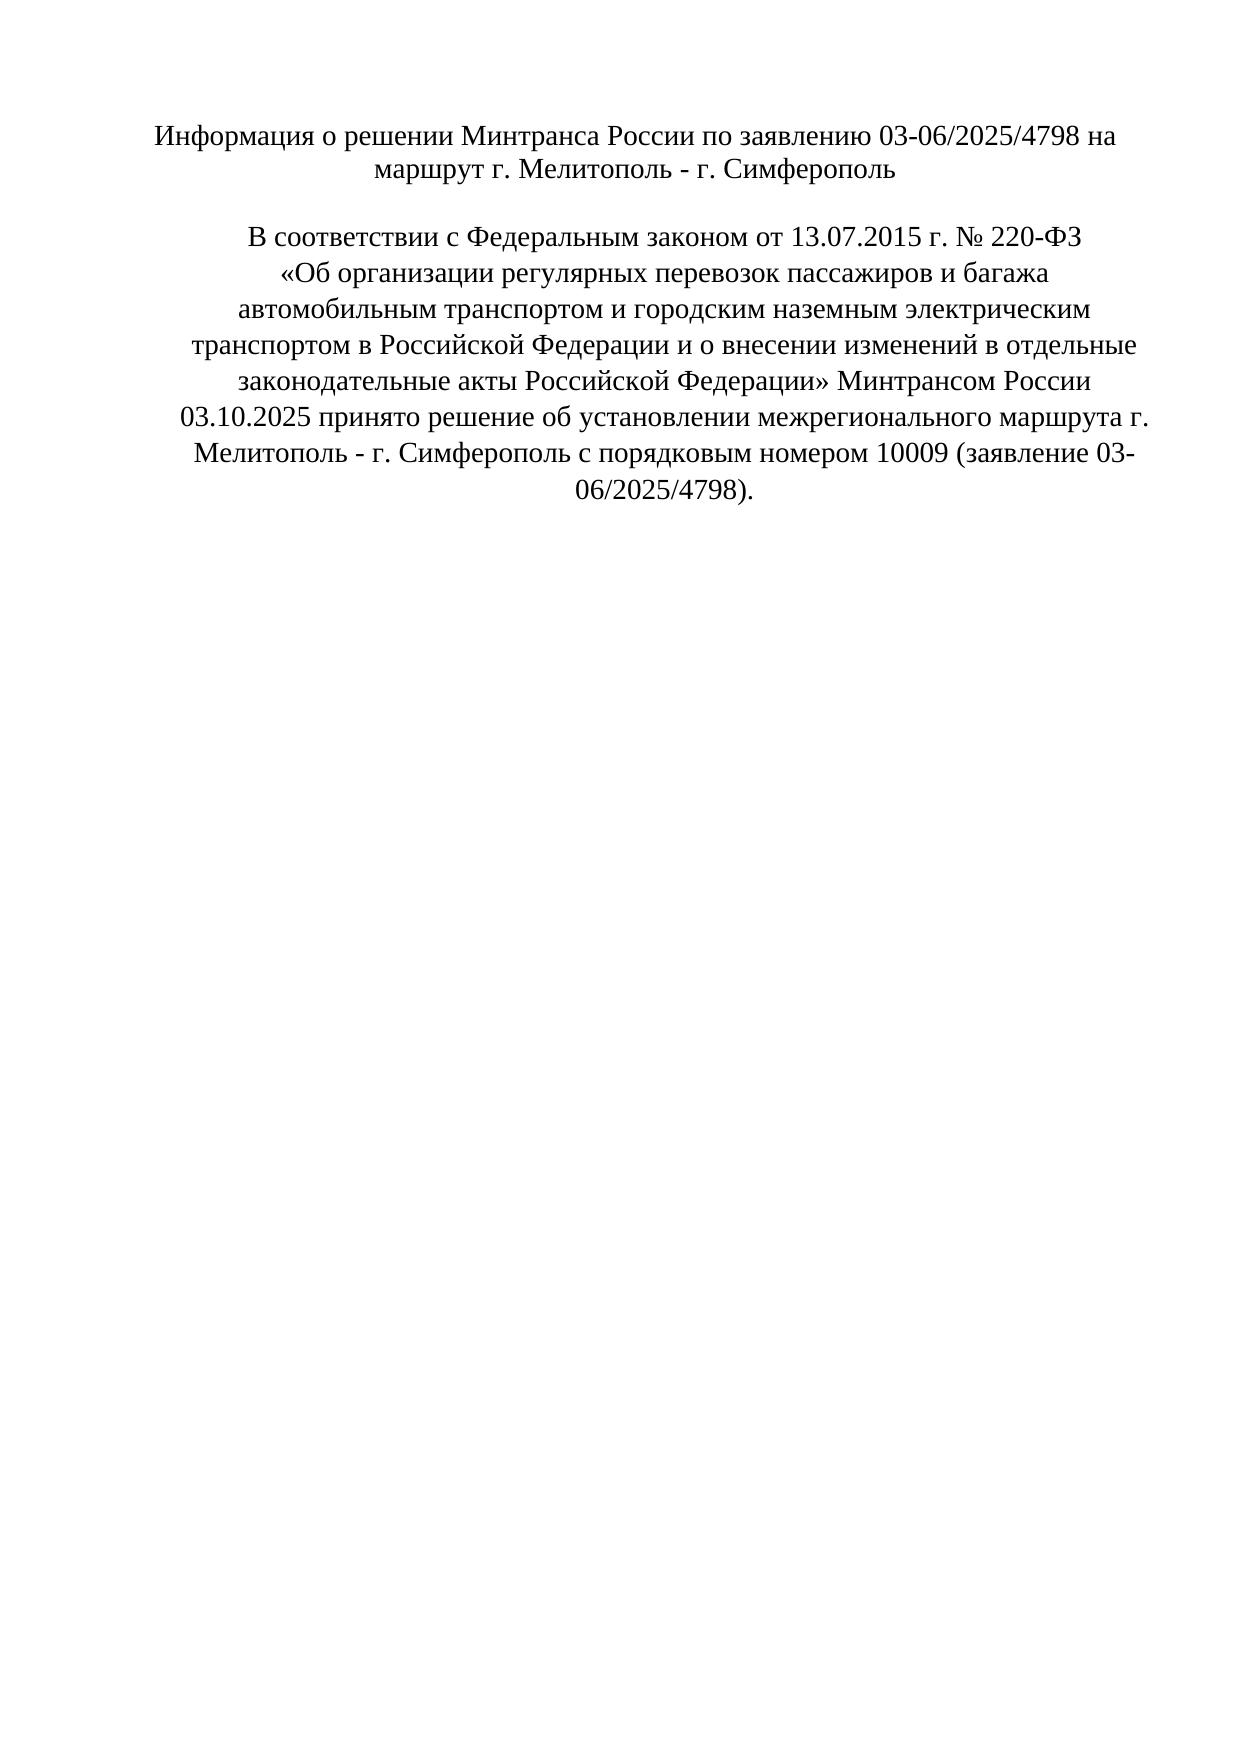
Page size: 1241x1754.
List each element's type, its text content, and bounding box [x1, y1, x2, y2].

text В соответствии с Федеральным законом от 13.07.2015 г. № 220-ФЗ «Об организации регулярных перевозок пассажиров и багажа автомобильным транспортом и городским наземным электрическим транспортом в Российской Федерации и о внесении изменений в отдельные законодательные акты Российской Федерации» Минтрансом России 03.10.2025 принято решение об установлении межрегионального маршрута г. Мелитополь - г. Симферополь с порядковым номером 10009 (заявление 03-06/2025/4798). [177, 219, 1152, 505]
text Информация о решении Минтранса России по заявлению 03-06/2025/4798 на маршрут г. Мелитополь - г. Симферополь [118, 118, 1152, 185]
